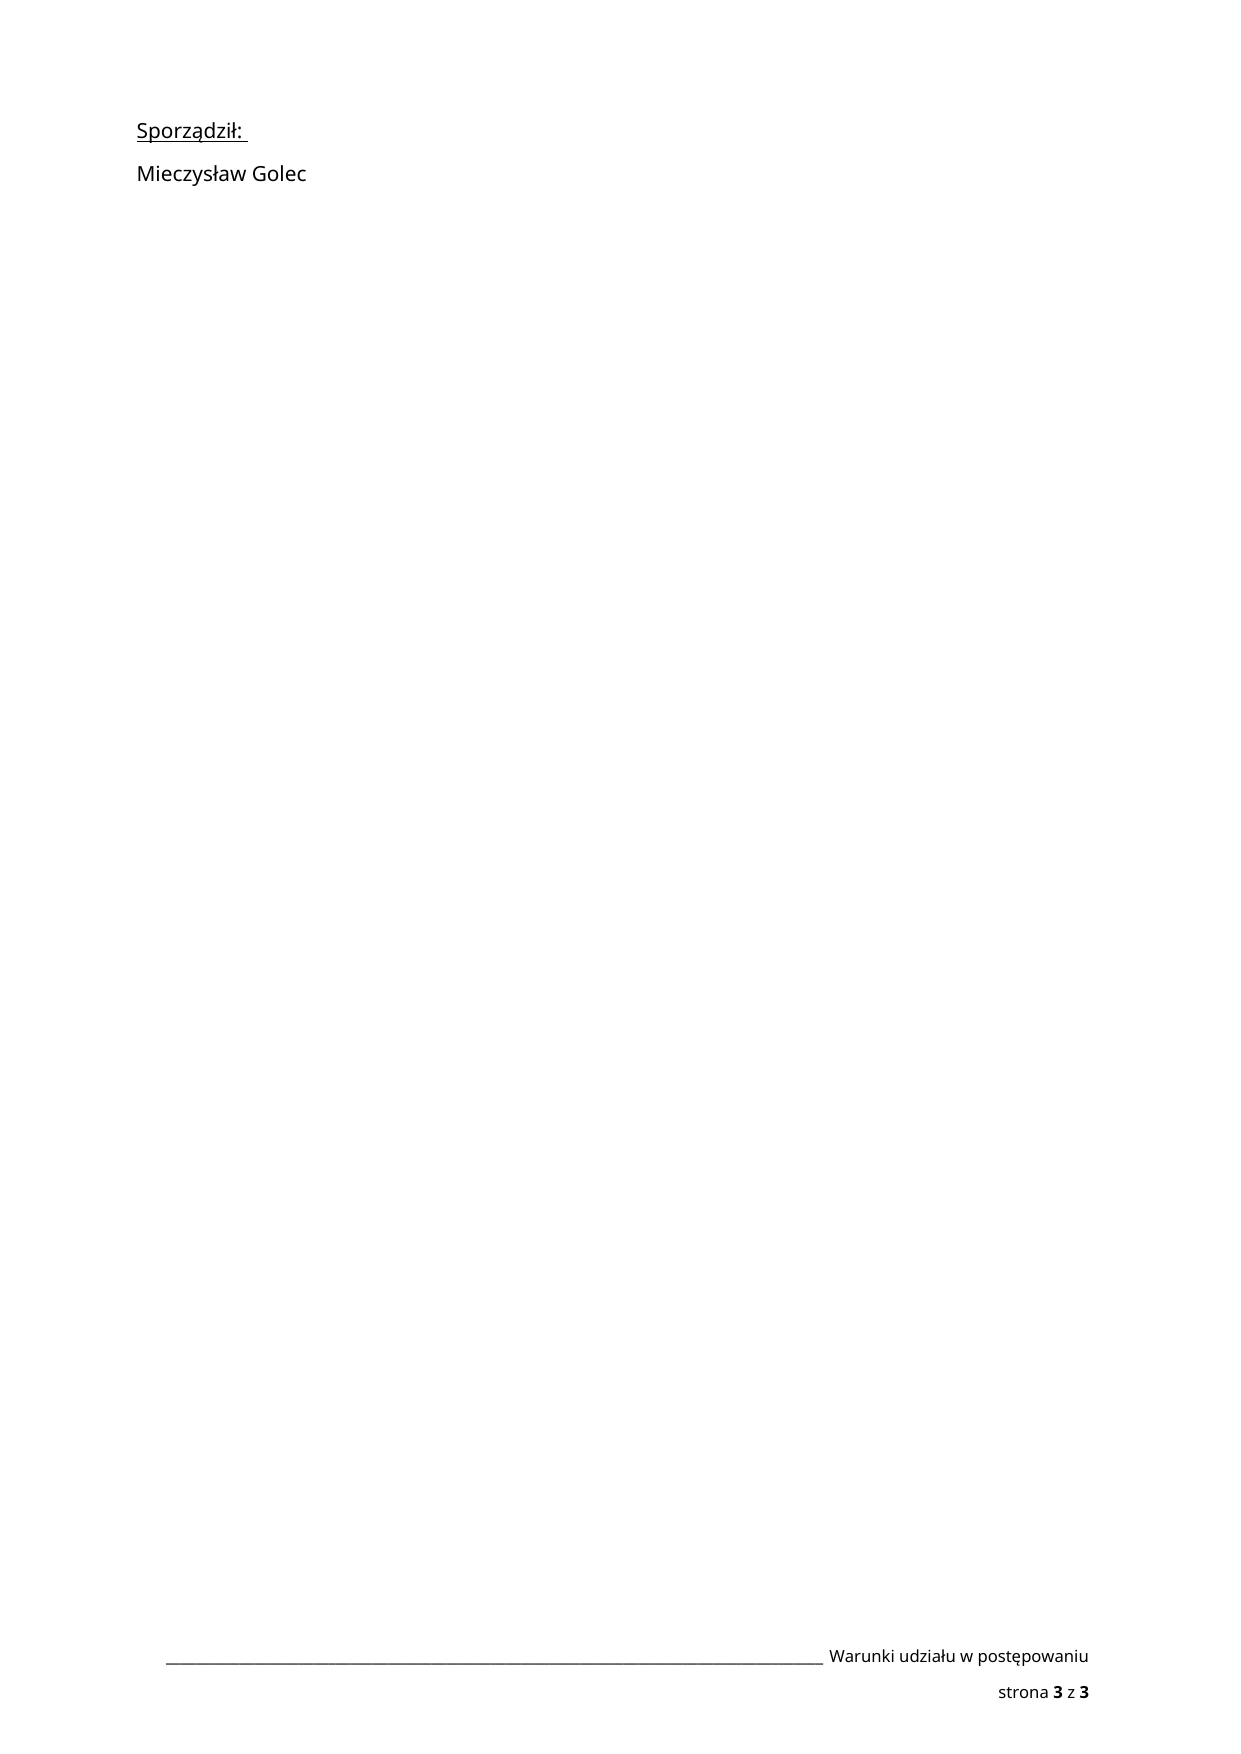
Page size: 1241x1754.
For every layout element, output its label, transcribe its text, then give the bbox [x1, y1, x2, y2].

text Mieczysław Golec [136, 159, 1089, 187]
text Sporządził: [136, 116, 1089, 145]
